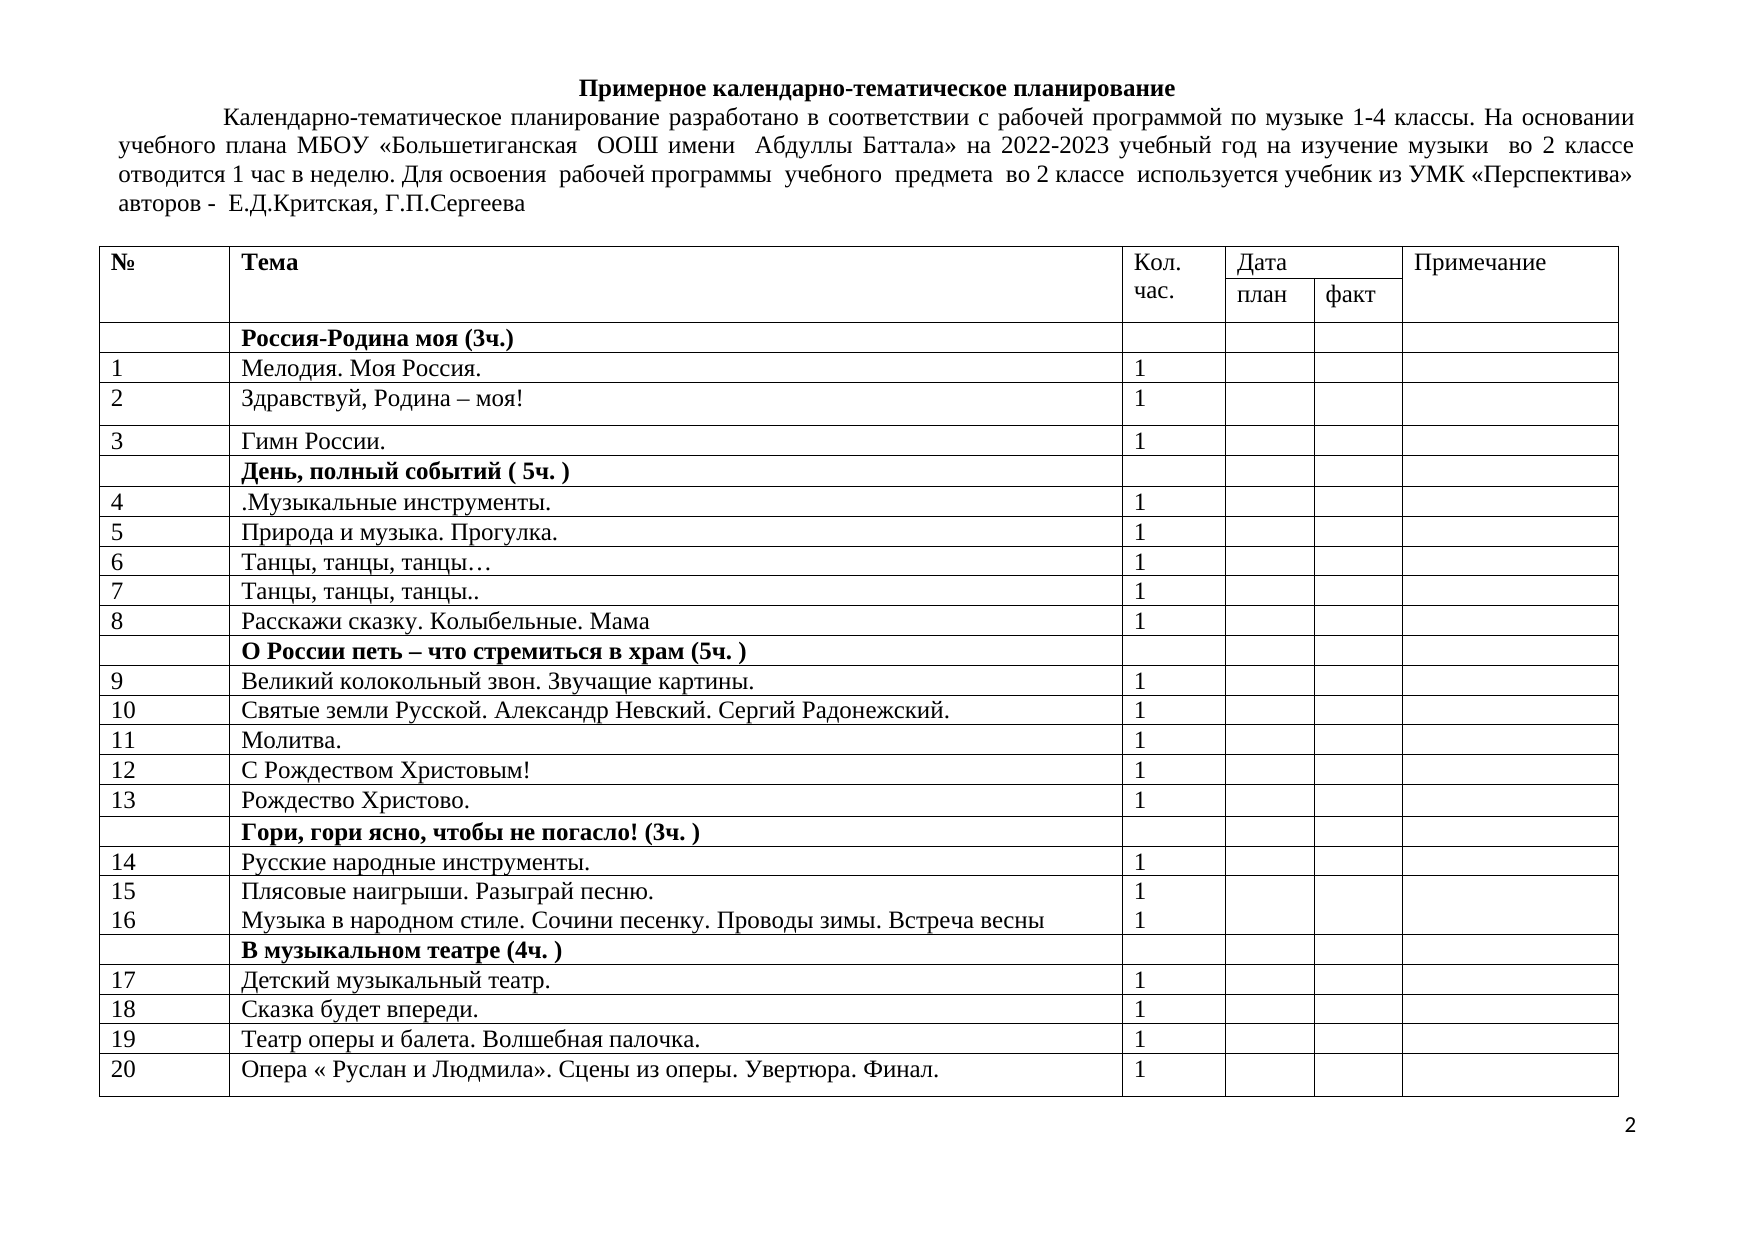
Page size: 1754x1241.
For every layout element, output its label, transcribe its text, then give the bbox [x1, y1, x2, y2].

table_cell 1 [1123, 547, 1225, 575]
table_cell [1315, 426, 1402, 455]
table_cell [1315, 696, 1402, 724]
table_cell Детский музыкальный театр. [230, 965, 1122, 993]
table_cell [1403, 426, 1618, 455]
table_cell [1226, 817, 1314, 846]
table_cell [1403, 817, 1618, 846]
table_cell Здравствуй, Родина – моя! [230, 383, 1122, 425]
table_cell [1226, 1024, 1314, 1053]
table_cell Молитва. [230, 725, 1122, 754]
table_cell [1403, 606, 1618, 635]
table_cell [1315, 666, 1402, 694]
table_cell [1315, 353, 1402, 382]
table_cell [1315, 1024, 1402, 1053]
table_cell [1403, 785, 1618, 816]
table_cell [1315, 847, 1402, 875]
table_cell Танцы, танцы, танцы… [230, 547, 1122, 575]
table_cell 18 [100, 995, 229, 1023]
table_cell [1315, 965, 1402, 993]
table_cell [1226, 636, 1314, 665]
table_cell 15 16 [100, 876, 229, 934]
table_cell 1 [1123, 426, 1225, 455]
table_cell [1403, 666, 1618, 694]
table_cell Театр оперы и балета. Волшебная палочка. [230, 1024, 1122, 1053]
table_cell [1315, 547, 1402, 575]
table_cell 2 [100, 383, 229, 425]
table_cell Природа и музыка. Прогулка. [230, 517, 1122, 546]
table_cell [1226, 353, 1314, 382]
table_cell [1403, 696, 1618, 724]
table_cell [1403, 876, 1618, 934]
table_cell 1 [1123, 847, 1225, 875]
table_cell [1315, 817, 1402, 846]
table_cell Рождество Христово. [230, 785, 1122, 816]
table_cell 1 [1123, 666, 1225, 694]
table_cell 19 [100, 1024, 229, 1053]
table_cell [1403, 383, 1618, 425]
table_cell [1226, 876, 1314, 934]
table_cell 1 1 [1123, 876, 1225, 934]
table_cell Гори, гори ясно, чтобы не погасло! (3ч. ) [230, 817, 1122, 846]
table_cell 12 [100, 755, 229, 784]
table_cell Русские народные инструменты. [230, 847, 1122, 875]
table_cell 1 [1123, 696, 1225, 724]
table_cell 1 [1123, 517, 1225, 546]
table_cell [1315, 935, 1402, 964]
table_cell [1226, 785, 1314, 816]
table_cell [1403, 576, 1618, 605]
table_cell Великий колокольный звон. Звучащие картины. [230, 666, 1122, 694]
table_header Тема [230, 247, 1122, 322]
table_cell Танцы, танцы, танцы.. [230, 576, 1122, 605]
table_cell [1315, 876, 1402, 934]
table_cell 1 [1123, 785, 1225, 816]
table_cell 1 [1123, 995, 1225, 1023]
table_cell [1226, 383, 1314, 425]
table_cell [1403, 547, 1618, 575]
table_cell [1123, 323, 1225, 352]
table_cell 1 [1123, 1024, 1225, 1053]
table_cell [1403, 847, 1618, 875]
table_cell Плясовые наигрыши. Разыграй песню. Музыка в народном стиле. Сочини песенку. Проводы зимы. Встреча весны [230, 876, 1122, 934]
table_cell [1315, 725, 1402, 754]
table_cell [1315, 1054, 1402, 1096]
table_cell [100, 817, 229, 846]
table_cell [1403, 935, 1618, 964]
table_cell В музыкальном театре (4ч. ) [230, 935, 1122, 964]
table_cell [100, 935, 229, 964]
table_cell [1315, 606, 1402, 635]
table_cell 13 [100, 785, 229, 816]
table_cell 7 [100, 576, 229, 605]
table_cell Опера « Руслан и Людмила». Сцены из оперы. Увертюра. Финал. [230, 1054, 1122, 1096]
table_cell [100, 456, 229, 486]
table_cell 1 [1123, 1054, 1225, 1096]
table_cell [1403, 487, 1618, 516]
table_cell [1315, 995, 1402, 1023]
table_cell [1403, 517, 1618, 546]
table_cell Расскажи сказку. Колыбельные. Мама [230, 606, 1122, 635]
table_cell [1315, 517, 1402, 546]
table_cell 1 [1123, 383, 1225, 425]
table_cell 6 [100, 547, 229, 575]
table_cell 1 [1123, 487, 1225, 516]
table_cell 20 [100, 1054, 229, 1096]
table_cell [1403, 725, 1618, 754]
table_cell [1403, 965, 1618, 993]
table_cell [1123, 935, 1225, 964]
table_cell 1 [1123, 755, 1225, 784]
table_cell О России петь – что стремиться в храм (5ч. ) [230, 636, 1122, 665]
table_cell 17 [100, 965, 229, 993]
table_cell 3 [100, 426, 229, 455]
table_cell [1226, 426, 1314, 455]
table_cell 11 [100, 725, 229, 754]
table_header Примечание [1403, 247, 1618, 322]
table_cell [1226, 576, 1314, 605]
table_cell [1226, 935, 1314, 964]
table_cell [1315, 785, 1402, 816]
table_cell [1123, 817, 1225, 846]
table_cell [1123, 636, 1225, 665]
table_cell Россия-Родина моя (3ч.) [230, 323, 1122, 352]
table_cell 1 [1123, 965, 1225, 993]
table_cell Святые земли Русской. Александр Невский. Сергий Радонежский. [230, 696, 1122, 724]
text Календарно-тематическое планирование разработано в соответствии с рабочей программой по музыке 1-4 классы. На основании учебного плана МБОУ «Большетиганская ООШ имени Абдуллы Баттала» на 2022-2023 учебный год на изучение музыки во 2 классе отводится 1 час в неделю. Для освоения рабочей программы учебного предмета во 2 классе используется учебник из УМК «Перспектива» авторов - Е.Д.Критская, Г.П.Сергеева [118, 102, 1636, 217]
table_cell [1403, 755, 1618, 784]
table_cell [1226, 755, 1314, 784]
table_cell 14 [100, 847, 229, 875]
table_cell 1 [1123, 353, 1225, 382]
table_cell [1403, 995, 1618, 1023]
table_cell 1 [1123, 606, 1225, 635]
text Примерное календарно-тематическое планирование [118, 73, 1636, 102]
table_cell [1226, 487, 1314, 516]
table_cell 1 [100, 353, 229, 382]
table_cell День, полный событий ( 5ч. ) [230, 456, 1122, 486]
table_cell [1315, 576, 1402, 605]
table_cell [1226, 965, 1314, 993]
table_cell С Рождеством Христовым! [230, 755, 1122, 784]
table_header Дата [1226, 247, 1402, 278]
table_cell [1315, 636, 1402, 665]
table_cell Сказка будет впереди. [230, 995, 1122, 1023]
table_cell [1226, 847, 1314, 875]
table_cell Гимн России. [230, 426, 1122, 455]
table_cell [1123, 456, 1225, 486]
table_cell [1315, 755, 1402, 784]
table_cell [1226, 323, 1314, 352]
table_cell [1226, 517, 1314, 546]
table_cell [1403, 323, 1618, 352]
table_cell 5 [100, 517, 229, 546]
table_cell 8 [100, 606, 229, 635]
table_cell 1 [1123, 725, 1225, 754]
table_cell 4 [100, 487, 229, 516]
table_cell [1315, 487, 1402, 516]
table_cell [1403, 1024, 1618, 1053]
table_cell [1226, 456, 1314, 486]
table_header Кол. час. [1123, 247, 1225, 322]
table_cell [1403, 1054, 1618, 1096]
table_cell [1226, 547, 1314, 575]
table_cell [1315, 323, 1402, 352]
table_cell Мелодия. Моя Россия. [230, 353, 1122, 382]
table_cell [1226, 995, 1314, 1023]
table_cell .Музыкальные инструменты. [230, 487, 1122, 516]
table_cell [100, 323, 229, 352]
table_cell [1226, 1054, 1314, 1096]
table_cell факт [1315, 279, 1402, 322]
table_cell [1403, 636, 1618, 665]
table_cell [1226, 666, 1314, 694]
table_header № [100, 247, 229, 322]
table_cell [1226, 725, 1314, 754]
table_cell [1315, 456, 1402, 486]
table_cell план [1226, 279, 1314, 322]
table_cell [1403, 456, 1618, 486]
table_cell [1226, 606, 1314, 635]
table_cell [1226, 696, 1314, 724]
table_cell 10 [100, 696, 229, 724]
table_cell [1315, 383, 1402, 425]
table_cell [1403, 353, 1618, 382]
table_cell 9 [100, 666, 229, 694]
table_cell 1 [1123, 576, 1225, 605]
table_cell [100, 636, 229, 665]
